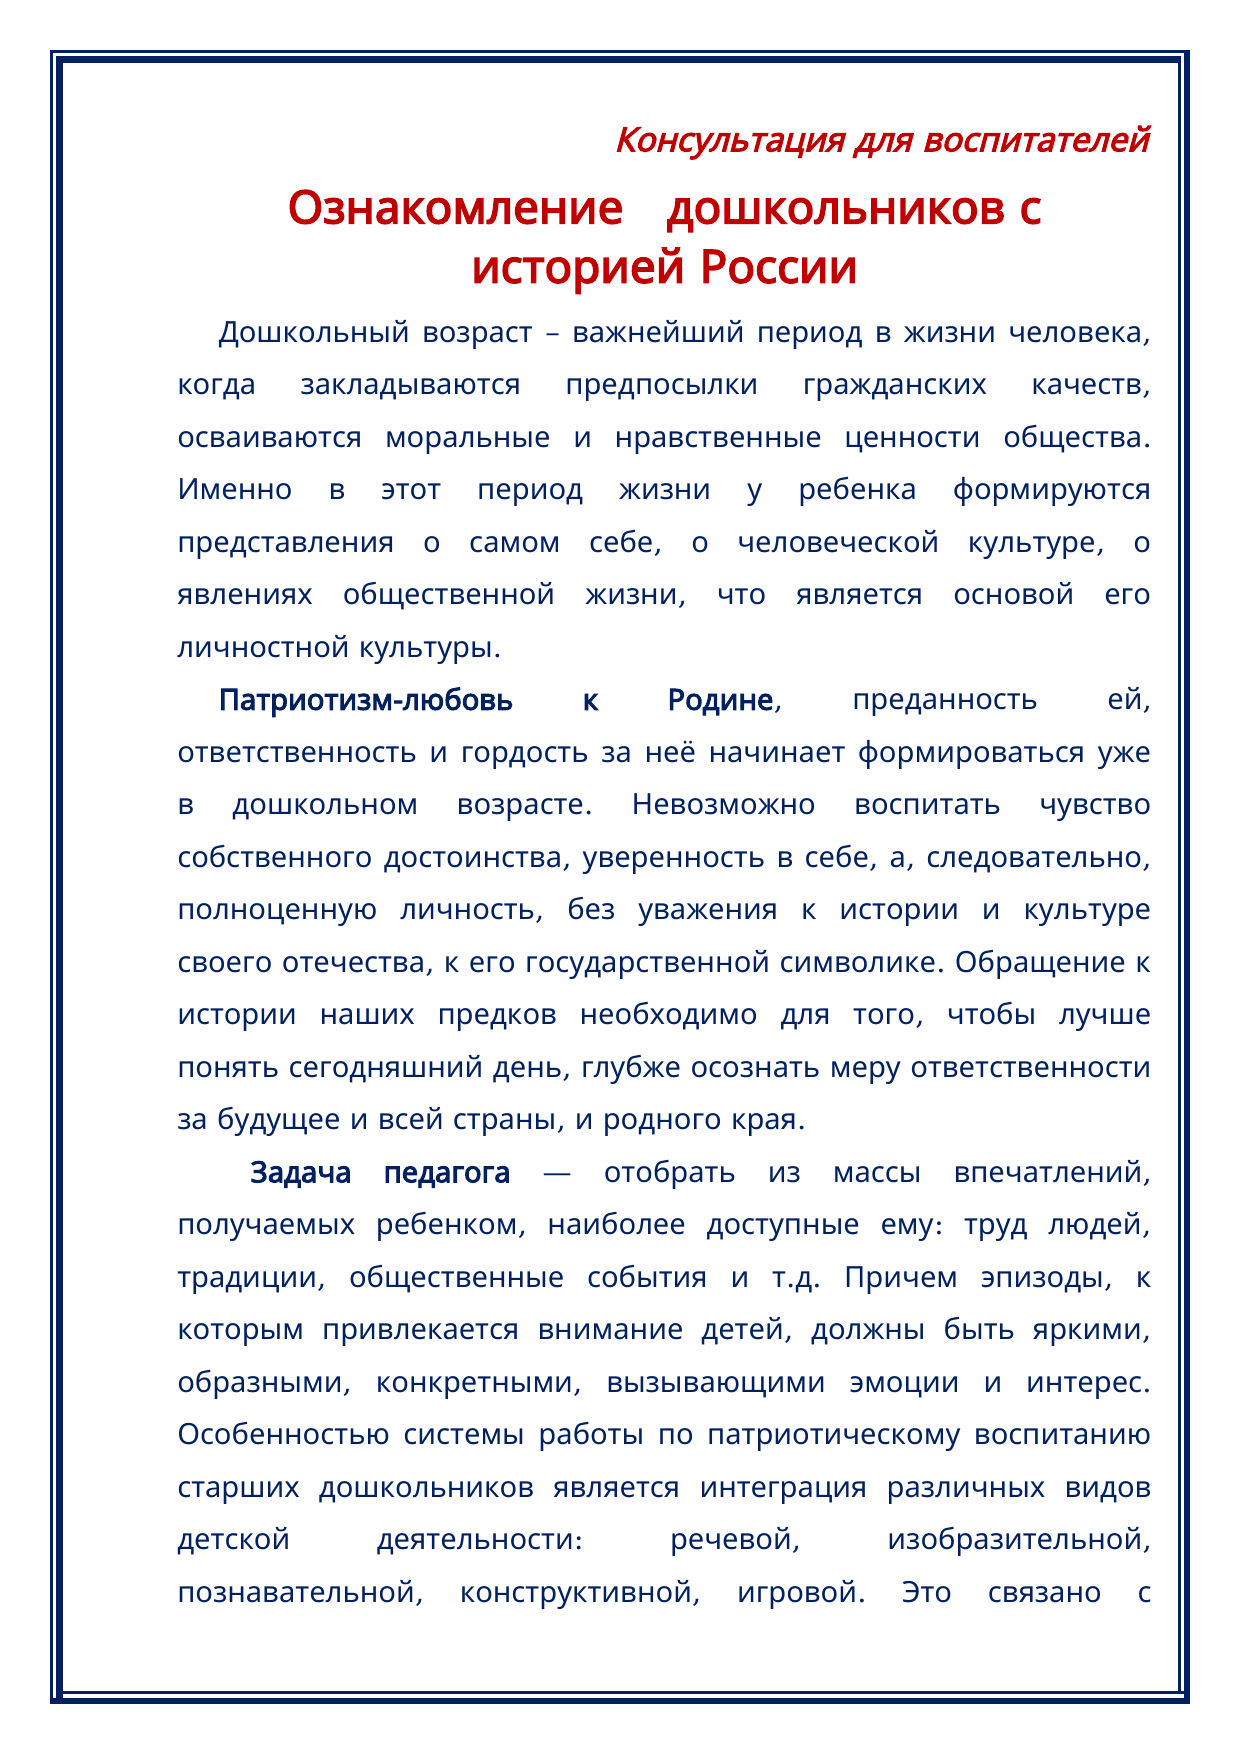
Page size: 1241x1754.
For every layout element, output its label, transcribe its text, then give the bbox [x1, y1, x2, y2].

text Ознакомление дошкольников с историей России [177, 178, 1152, 292]
text Консультация для воспитателей [177, 118, 1152, 158]
text Дошкольный возраст – важнейший период в жизни человека, когда закладываются предпосылки гражданских качеств, осваиваются моральные и нравственные ценности общества. Именно в этот период жизни у ребенка формируются представления о самом себе, о человеческой культуре, о явлениях общественной жизни, что является основой его личностной культуры. [177, 313, 1152, 663]
text Патриотизм-любовь к Родине, преданность ей, ответственность и гордость за неё начинает формироваться уже в дошкольном возрасте. Невозможно воспитать чувство собственного достоинства, уверенность в себе, а, следовательно, полноценную личность, без уважения к истории и культуре своего отечества, к его государственной символике. Обращение к истории наших предков необходимо для того, чтобы лучше понять сегодняшний день, глубже осознать меру ответственности за будущее и всей страны, и родного края. [177, 681, 1152, 1136]
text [177, 1153, 1152, 1608]
